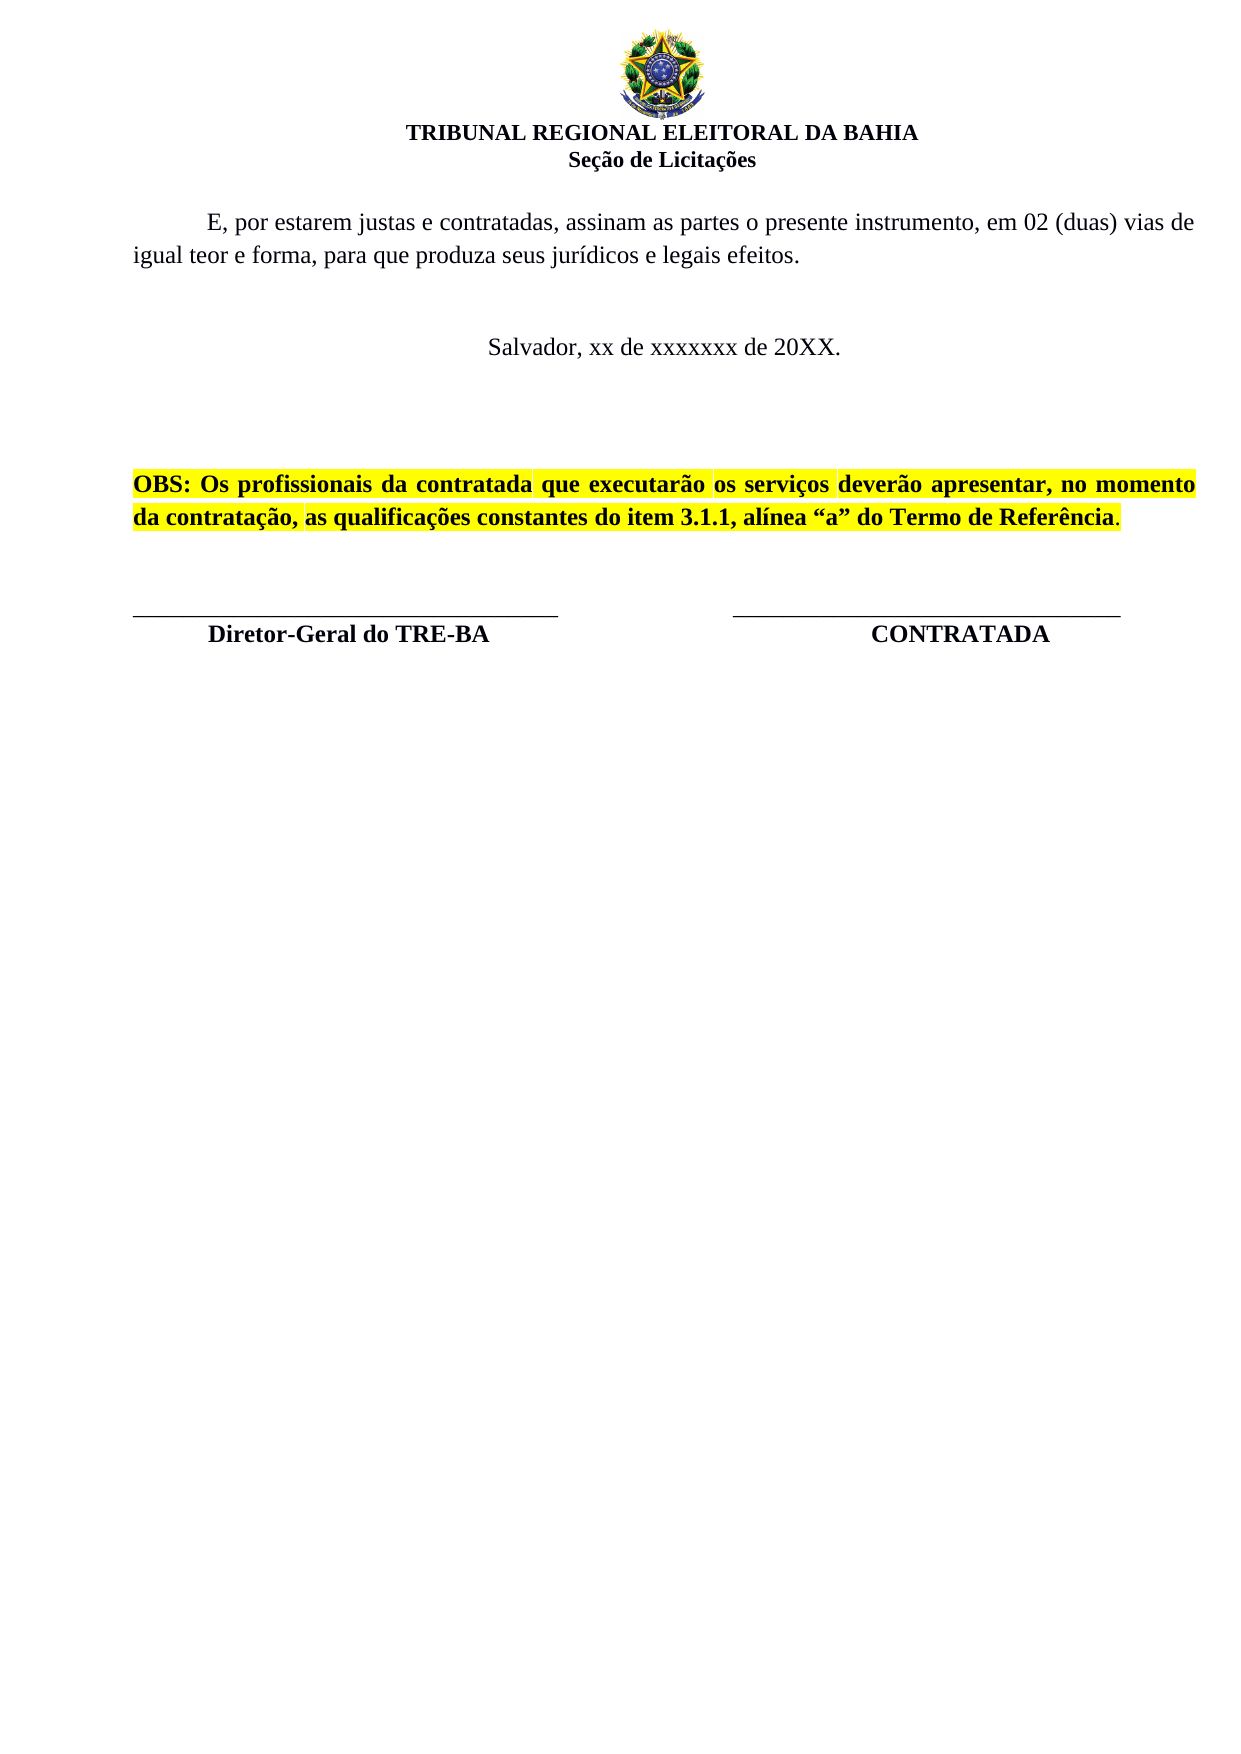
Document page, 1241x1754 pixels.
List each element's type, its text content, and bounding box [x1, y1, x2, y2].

text OBS: Os profissionais da contratada que executarão os serviços deverão apresentar, no momento da contratação, as qualificações constantes do item 3.1.1, alínea “a” do Termo de Referência. [133, 466, 1196, 532]
text E, por estarem justas e contratadas, assinam as partes o presente instrumento, em 02 (duas) vias de igual teor e forma, para que produza seus jurídicos e legais efeitos. [133, 203, 1196, 270]
text Salvador, xx de xxxxxxx de 20XX. [133, 328, 1196, 362]
text __________________________________ _______________________________ [133, 591, 1196, 619]
text Diretor-Geral do TRE-BA CONTRATADA [133, 619, 1196, 648]
